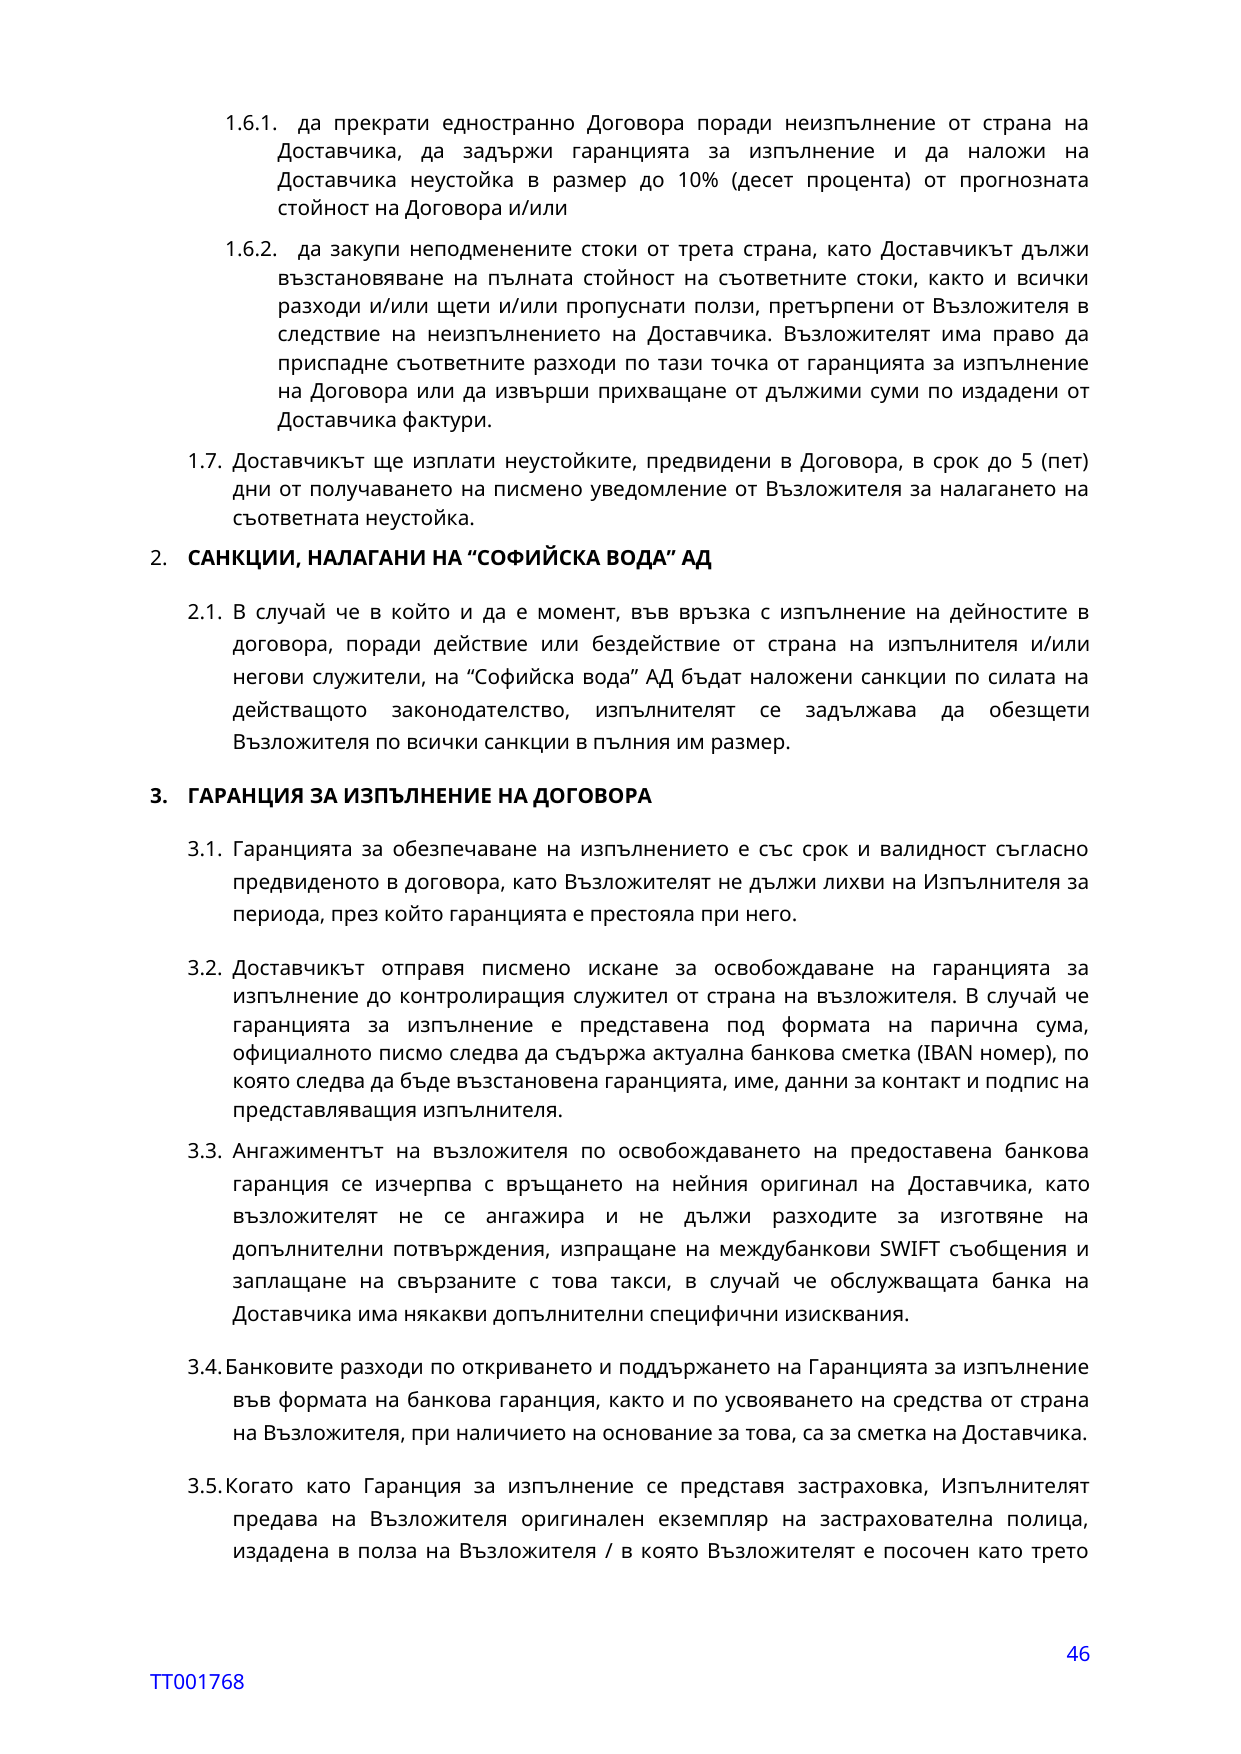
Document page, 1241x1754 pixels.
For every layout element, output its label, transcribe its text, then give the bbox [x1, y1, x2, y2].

list Ангажиментът на възложителя по освобождаването на предоставена банкова гаранция се изчерпва с връщането на нейния оригинал на Доставчика, като възложителят не се ангажира и не дължи разходите за изготвяне на допълнителни потвърждения, изпращане на междубанкови SWIFT съобщения и заплащане на свързаните с това такси, в случай че обслужващата банка на Доставчика има някакви допълнителни специфични изисквания. [187, 1136, 1090, 1327]
list Банковите разходи по откриването и поддържането на Гаранцията за изпълнение във формата на банкова гаранция, както и по усвояването на средства от страна на Възложителя, при наличието на основание за това, са за сметка на Доставчика. [187, 1352, 1090, 1446]
list Доставчикът ще изплати неустойките, предвидени в Договора, в срок до 5 (пет) дни от получаването на писмено уведомление от Възложителя за налагането на съответната неустойка. [187, 446, 1090, 531]
list ГАРАНЦИЯ ЗА ИЗПЪЛНЕНИЕ НА ДОГОВОРА [150, 781, 1090, 809]
list да закупи неподменените стоки от трета страна, като Доставчикът дължи възстановяване на пълната стойност на съответните стоки, както и всички разходи и/или щети и/или пропуснати ползи, претърпени от Възложителя в следствие на неизпълнението на Доставчика. Възложителят има право да приспадне съответните разходи по тази точка от гаранцията за изпълнение на Договора или да извърши прихващане от дължими суми по издадени от Доставчика фактури. [225, 234, 1090, 433]
list да прекрати едностранно Договора поради неизпълнение от страна на Доставчика, да задържи гаранцията за изпълнение и да наложи на Доставчика неустойка в размер до 10% (десет процента) от прогнозната стойност на Договора и/или [225, 108, 1090, 222]
list Доставчикът отправя писмено искане за освобождаване на гаранцията за изпълнение до контролиращия служител от страна на възложителя. В случай че гаранцията за изпълнение е представена под формата на парична сума, официалното писмо следва да съдържа актуална банкова сметка (IBAN номер), по която следва да бъде възстановена гаранцията, име, данни за контакт и подпис на представляващия изпълнителя. [187, 953, 1090, 1123]
list САНКЦИИ, НАЛАГАНИ НА “СОФИЙСКА ВОДА” АД [150, 543, 1090, 572]
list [187, 1471, 1090, 1565]
list В случай че в който и да е момент, във връзка с изпълнение на дейностите в договора, поради действие или бездействие от страна на изпълнителя и/или негови служители, на “Софийска вода” АД бъдат наложени санкции по силата на действащото законодателство, изпълнителят се задължава да обезщети Възложителя по всички санкции в пълния им размер. [187, 597, 1090, 756]
list Гаранцията за обезпечаване на изпълнението е със срок и валидност съгласно предвиденото в договора, като Възложителят не дължи лихви на Изпълнителя за периода, през който гаранцията е престояла при него. [187, 834, 1090, 928]
